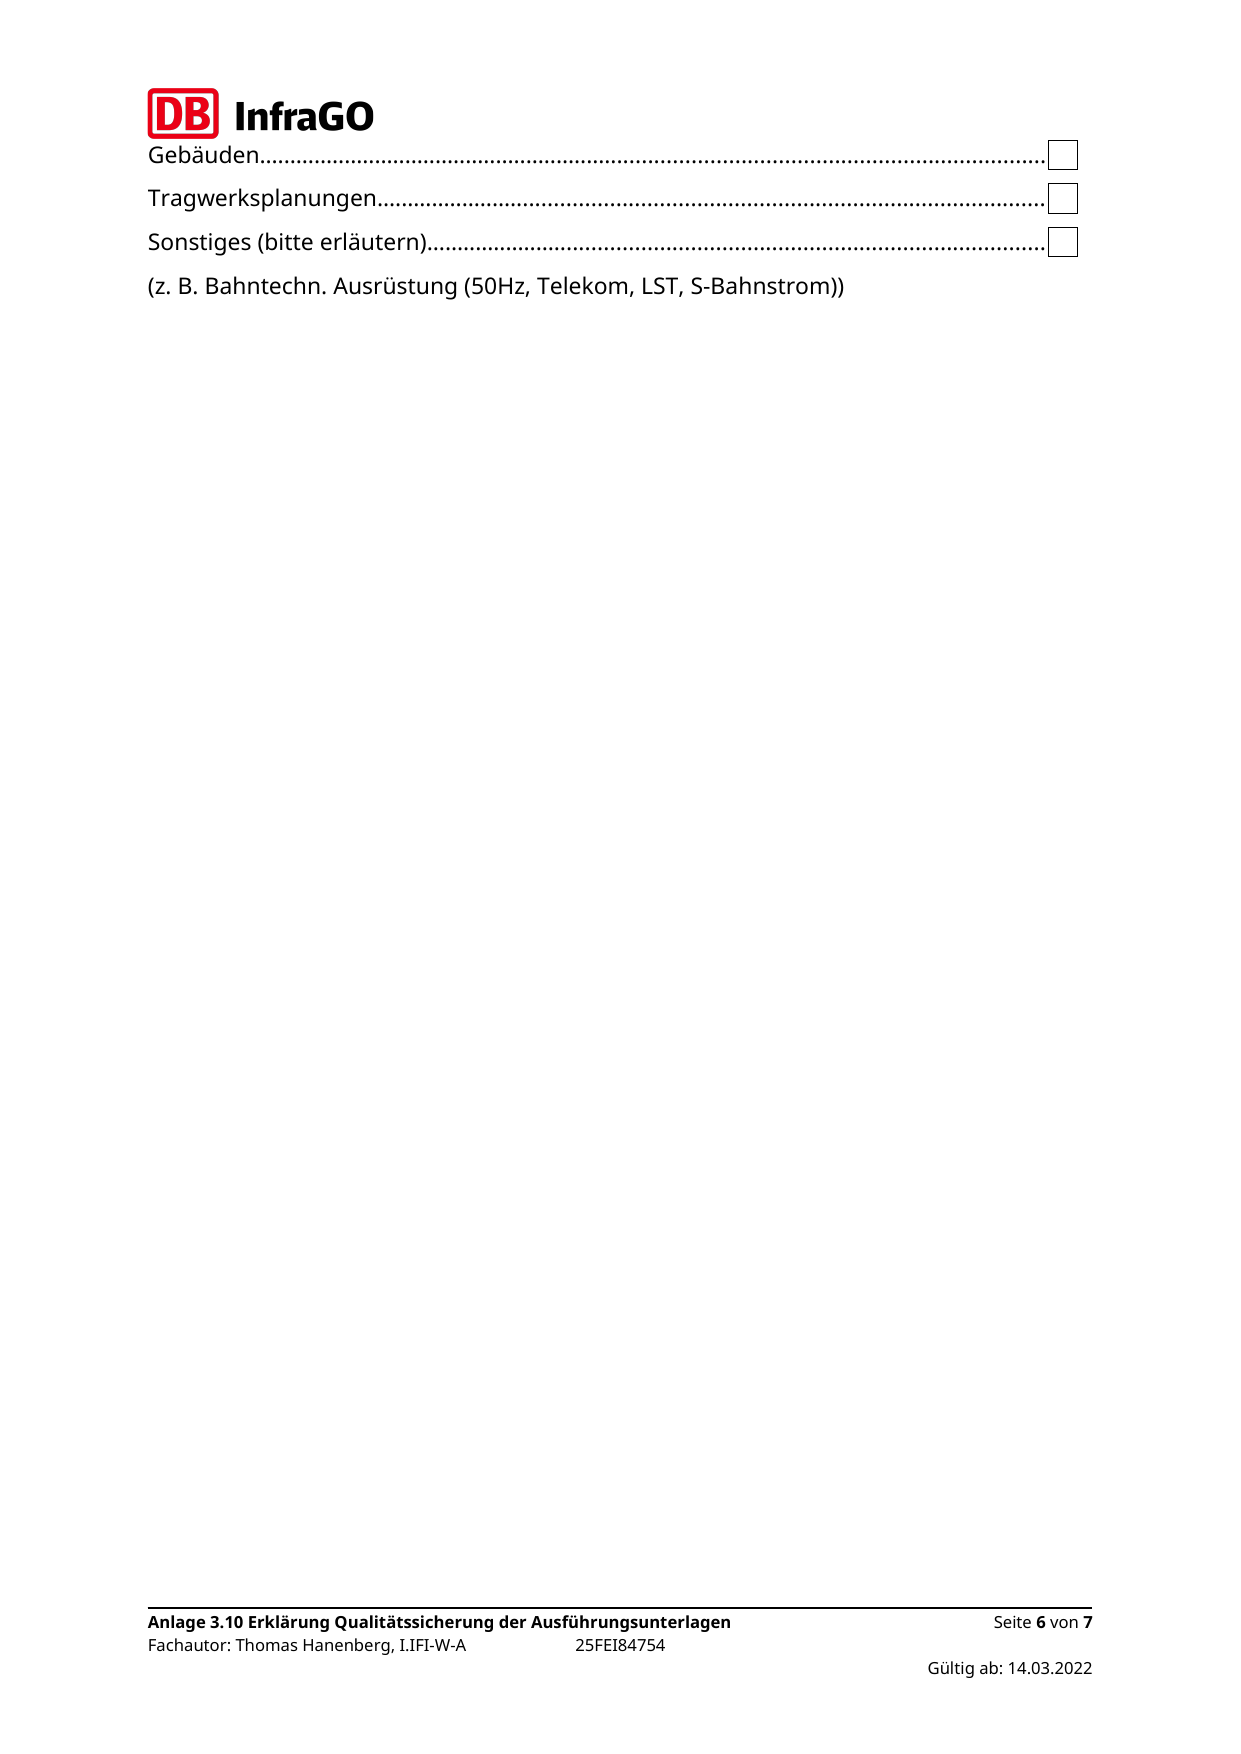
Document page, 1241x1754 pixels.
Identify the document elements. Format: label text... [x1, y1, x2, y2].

text (z. B. Bahntechn. Ausrüstung (50Hz, Telekom, LST, S-Bahnstrom)) [148, 270, 1092, 301]
picture [147, 88, 374, 139]
text Sonstiges (bitte erläutern) [148, 226, 1092, 257]
text Tragwerksplanungen [148, 182, 1092, 214]
text Gebäuden [148, 139, 1092, 170]
